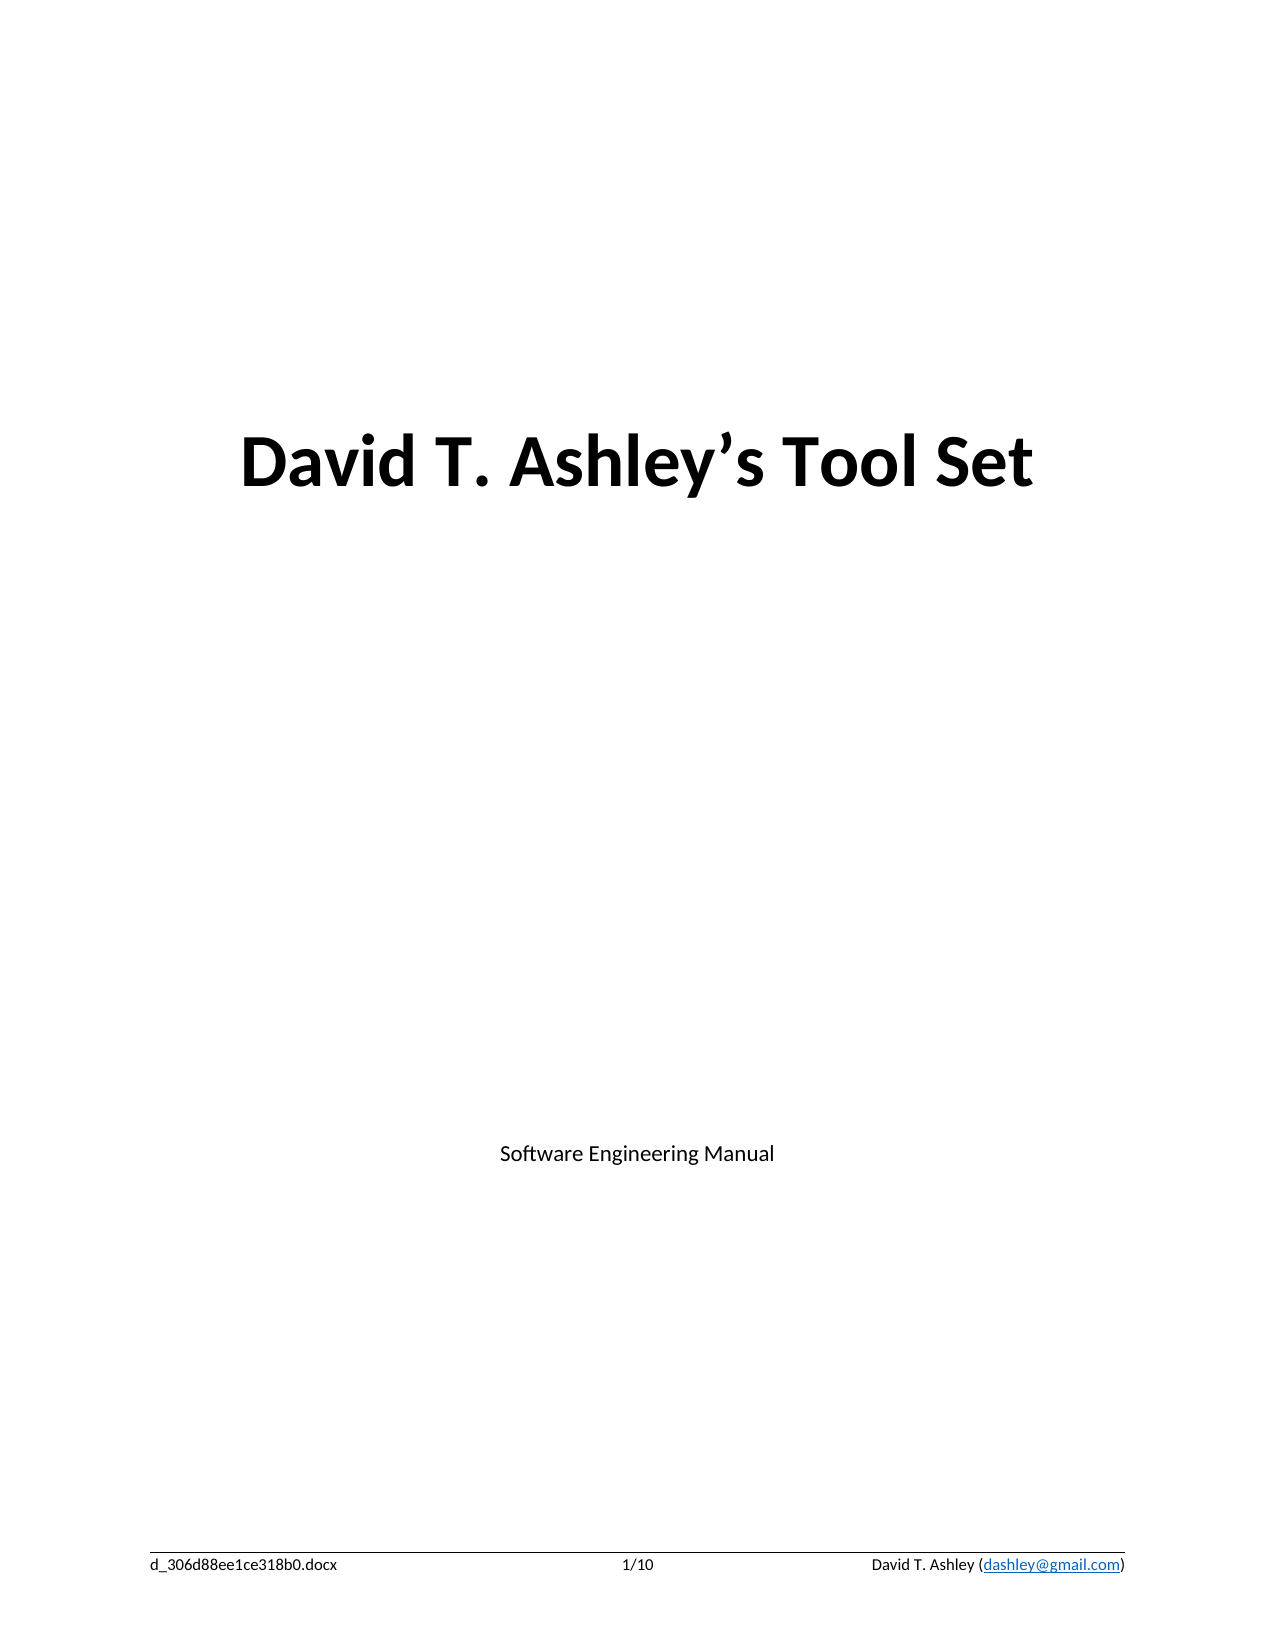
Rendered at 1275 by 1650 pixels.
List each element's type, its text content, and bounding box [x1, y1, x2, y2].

text Software Engineering Manual [150, 1139, 1125, 1167]
text David T. Ashley’s Tool Set [150, 414, 1125, 506]
